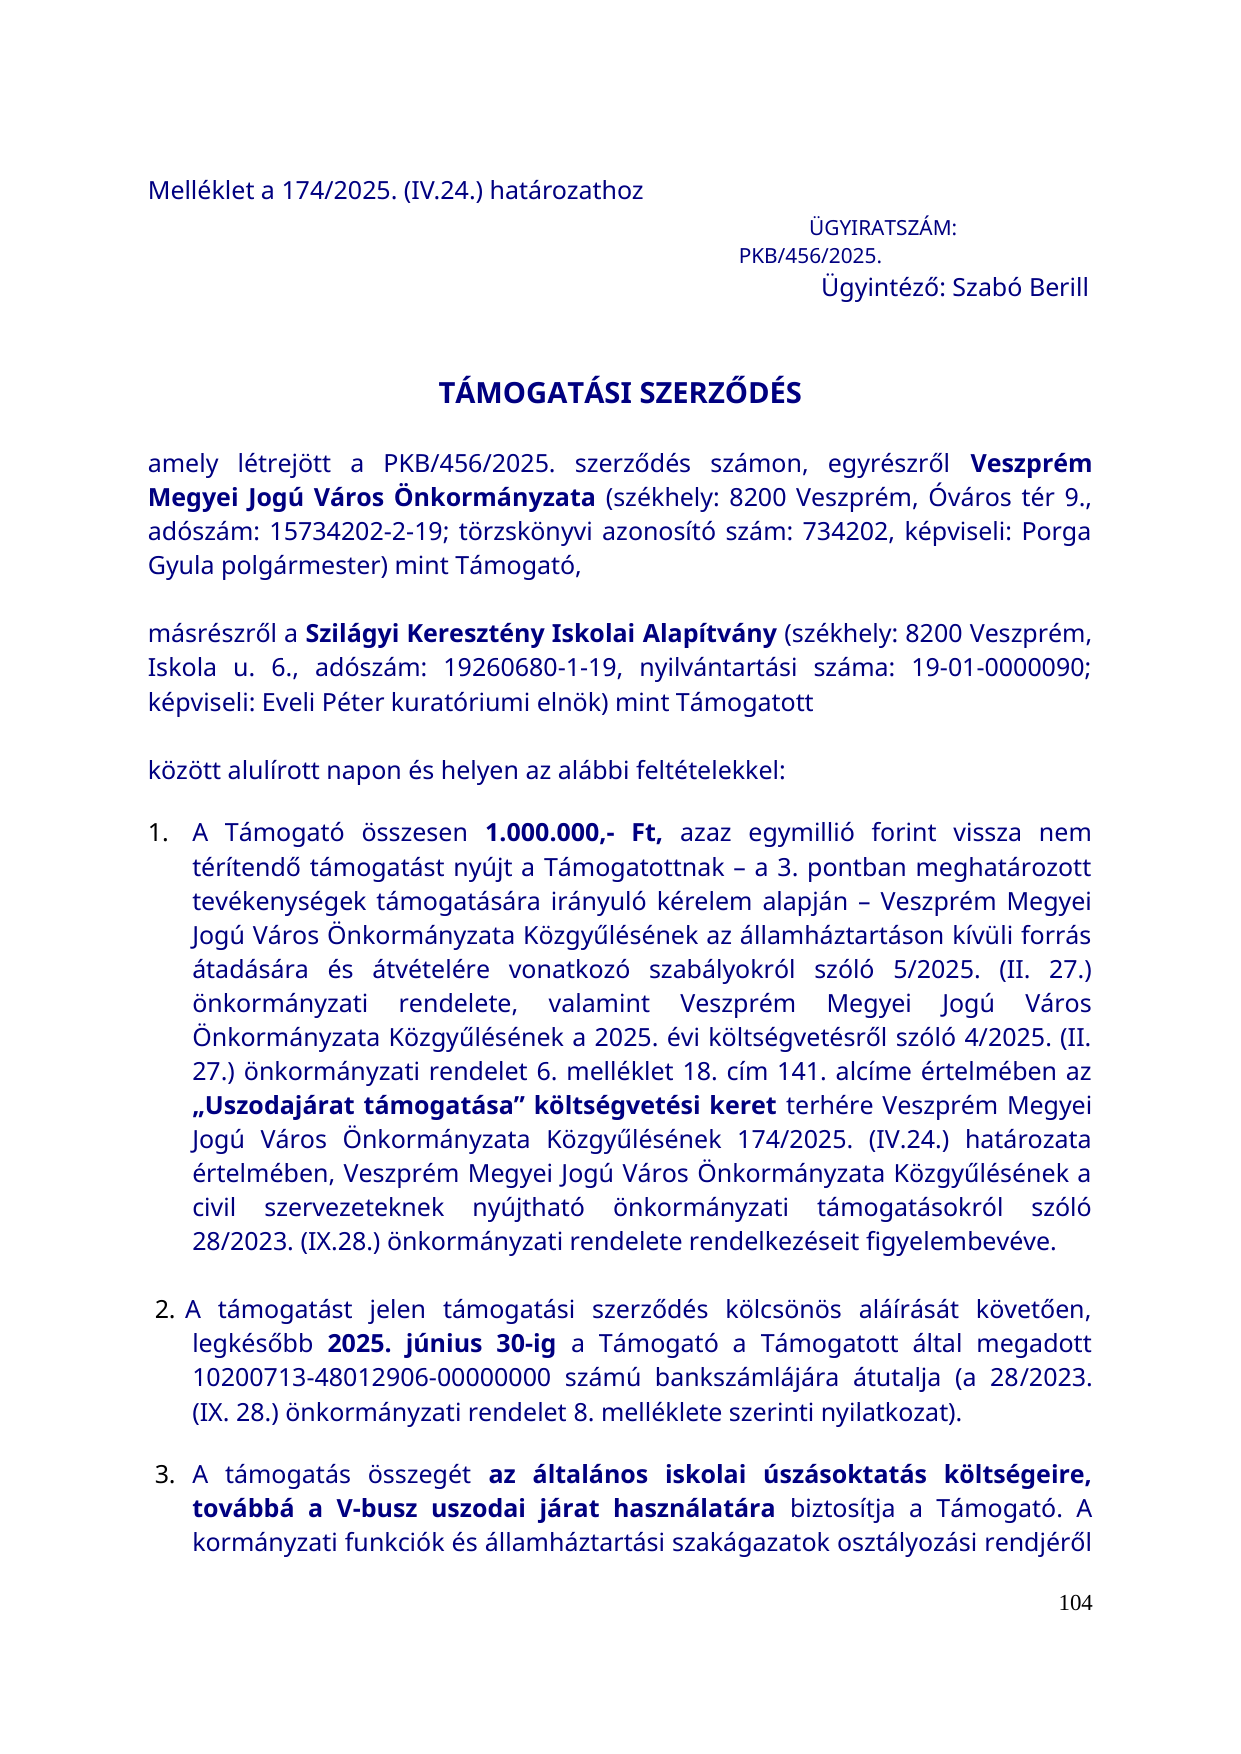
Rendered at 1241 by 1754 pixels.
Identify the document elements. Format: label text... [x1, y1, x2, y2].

list A Támogató összesen 1.000.000,- Ft, azaz egymillió forint vissza nem térítendő támogatást nyújt a Támogatottnak – a 3. pontban meghatározott tevékenységek támogatására irányuló kérelem alapján – Veszprém Megyei Jogú Város Önkormányzata Közgyűlésének az államháztartáson kívüli forrás átadására és átvételére vonatkozó szabályokról szóló 5/2025. (II. 27.) önkormányzati rendelete, valamint Veszprém Megyei Jogú Város Önkormányzata Közgyűlésének a 2025. évi költségvetésről szóló 4/2025. (II. 27.) önkormányzati rendelet 6. melléklet 18. cím 141. alcíme értelmében az „Uszodajárat támogatása” költségvetési keret terhére Veszprém Megyei Jogú Város Önkormányzata Közgyűlésének 174/2025. (IV.24.) határozata értelmében, Veszprém Megyei Jogú Város Önkormányzata Közgyűlésének a civil szervezeteknek nyújtható önkormányzati támogatásokról szóló 28/2023. (IX.28.) önkormányzati rendelete rendelkezéseit figyelembevéve. [148, 815, 1093, 1258]
list A támogatást jelen támogatási szerződés kölcsönös aláírását követően, legkésőbb 2025. június 30-ig a Támogató a Támogatott által megadott 10200713-48012906-00000000 számú bankszámlájára átutalja (a 28/2023. (IX. 28.) önkormányzati rendelet 8. melléklete szerinti nyilatkozat). [154, 1292, 1093, 1428]
text Ügyintéző: Szabó Berill [730, 270, 1093, 304]
subtitle Melléklet a 174/2025. (IV.24.) határozathoz [148, 173, 1093, 207]
title TÁMOGATÁSI SZERZŐDÉS [148, 372, 1093, 412]
text amely létrejött a PKB/456/2025. szerződés számon, egyrészről Veszprém Megyei Jogú Város Önkormányzata (székhely: 8200 Veszprém, Óváros tér 9., adószám: 15734202-2-19; törzskönyvi azonosító szám: 734202, képviseli: polgármester) mint Támogató, [148, 446, 1093, 582]
text között alulírott napon és helyen az alábbi feltételekkel: [148, 752, 1093, 786]
title Ügyiratszám: PKB/456/2025. [738, 213, 1093, 270]
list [154, 1457, 1093, 1559]
text másrészről a Szilágyi Keresztény Iskolai Alapítvány (székhely: 8200 Veszprém, Iskola u. 6., adószám: 19260680-1-19, nyilvántartási száma: 19-01-0000090; képviseli: Eveli Péter kuratóriumi elnök) mint Támogatott [148, 616, 1093, 718]
